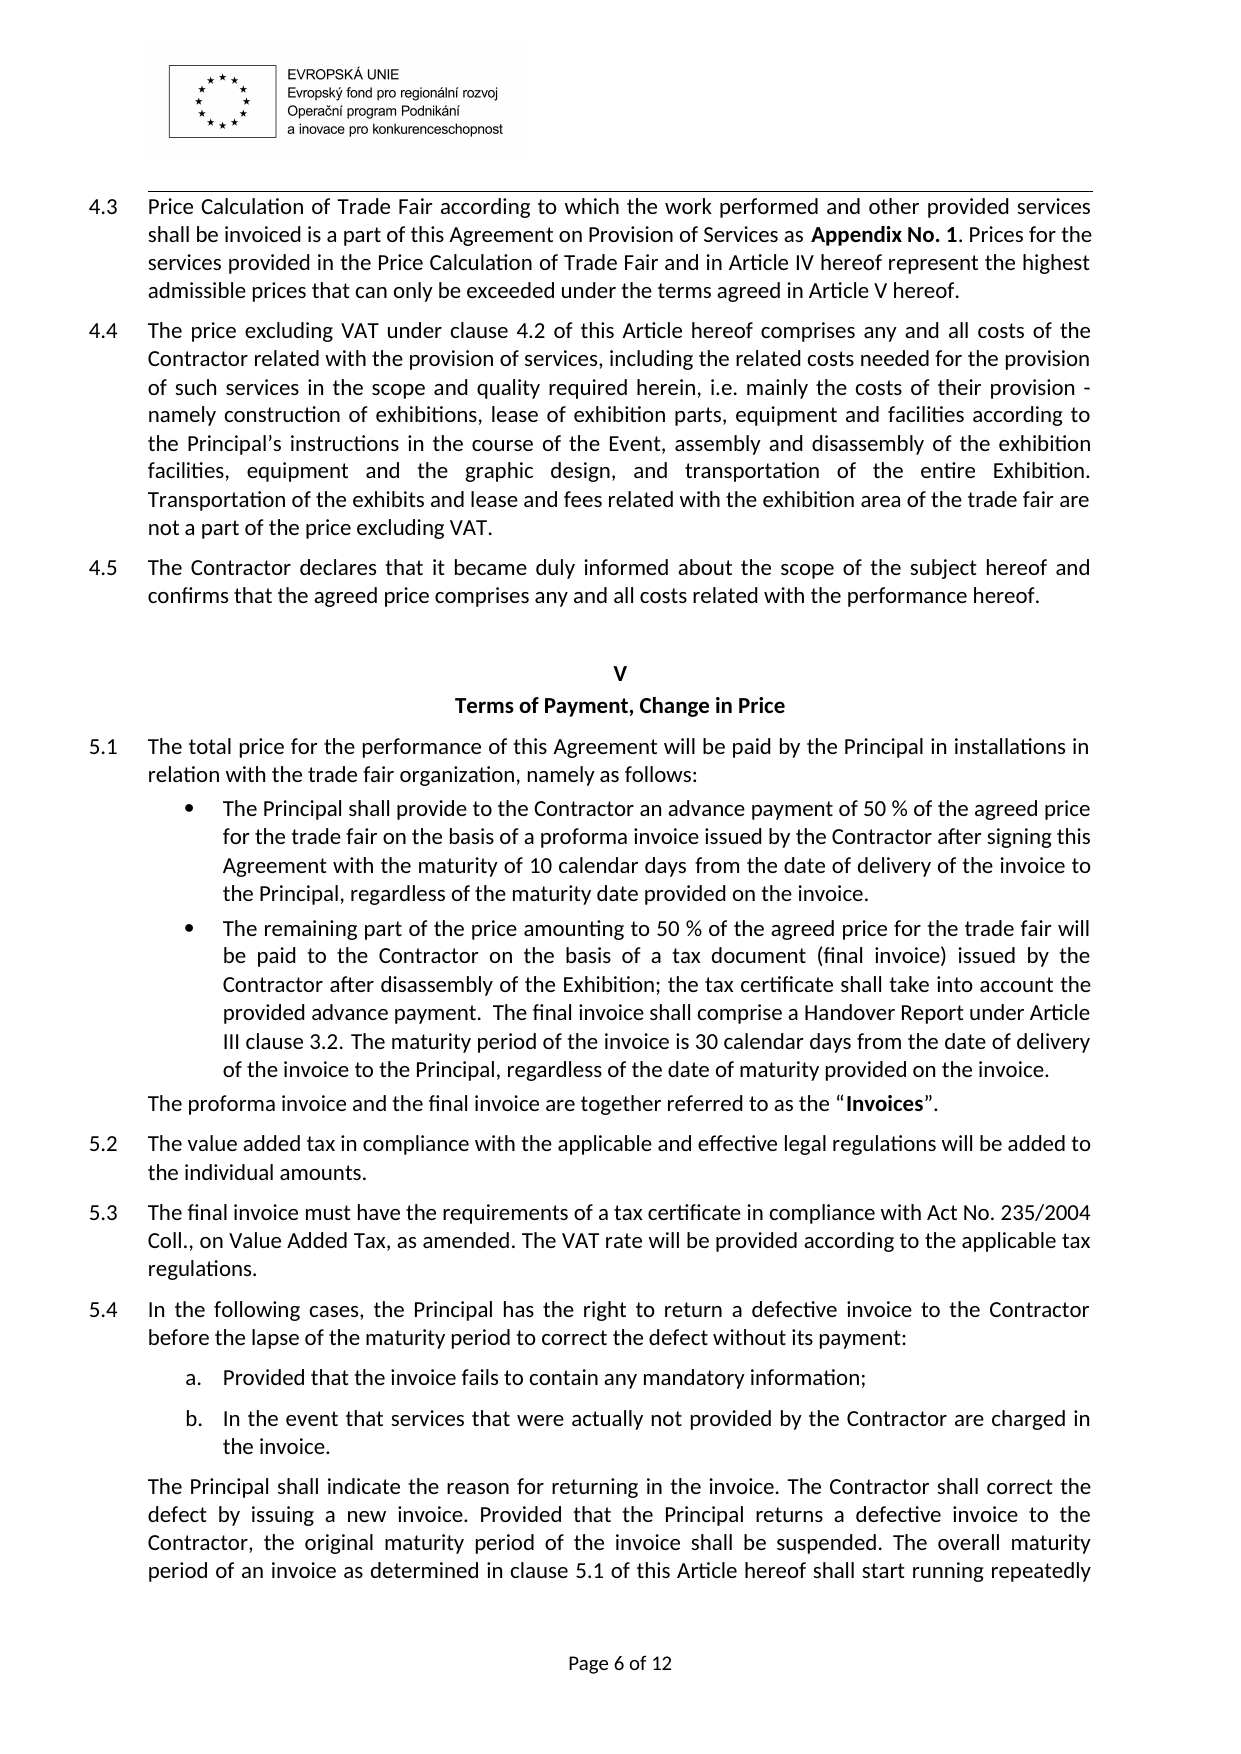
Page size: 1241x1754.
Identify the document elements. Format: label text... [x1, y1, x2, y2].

list Price Calculation of Trade Fair according to which the work performed and other provided services shall be invoiced is a part of this Agreement on Provision of Services as Appendix No. 1. Prices for the services provided in the Price Calculation of Trade Fair and in Article IV hereof represent the highest admissible prices that can only be exceeded under the terms agreed in Article V hereof. [88, 192, 1093, 304]
list The value added tax in compliance with the applicable and effective legal regulations will be added to the individual amounts. [88, 1129, 1093, 1186]
list The Principal shall provide to the Contractor an advance payment of 50 % of the agreed price for the trade fair on the basis of a proforma invoice issued by the Contractor after signing this Agreement with the maturity of 10 calendar days from the date of delivery of the invoice to the Principal, regardless of the maturity date provided on the invoice. [185, 794, 1093, 907]
list The total price for the performance of this Agreement will be paid by the Principal in installations in relation with the trade fair organization, namely as follows: [88, 732, 1093, 788]
text V [148, 659, 1093, 687]
list In the following cases, the Principal has the right to return a defective invoice to the Contractor before the lapse of the maturity period to correct the defect without its payment: [88, 1295, 1093, 1351]
list The remaining part of the price amounting to 50 % of the agreed price for the trade fair will be paid to the Contractor on the basis of a tax document (final invoice) issued by the Contractor after disassembly of the Exhibition; the tax certificate shall take into account the provided advance payment. The final invoice shall comprise a Handover Report under Article III clause 3.2. The maturity period of the invoice is 30 calendar days from the date of delivery of the invoice to the Principal, regardless of the date of maturity provided on the invoice. [185, 914, 1093, 1083]
picture [145, 41, 527, 162]
text The proforma invoice and the final invoice are together referred to as the “Invoices”. [148, 1089, 1093, 1117]
list The Contractor declares that it became duly informed about the scope of the subject hereof and confirms that the agreed price comprises any and all costs related with the performance hereof. [88, 553, 1093, 609]
text Terms of Payment, Change in Price [148, 691, 1093, 719]
list In the event that services that were actually not provided by the Contractor are charged in the invoice. [185, 1404, 1093, 1460]
list Provided that the invoice fails to contain any mandatory information; [185, 1363, 1093, 1391]
list The final invoice must have the requirements of a tax certificate in compliance with Act No. 235/2004 Coll., on Value Added Tax, as amended. The VAT rate will be provided according to the applicable tax regulations. [88, 1198, 1093, 1282]
list The price excluding VAT under clause 4.2 of this Article hereof comprises any and all costs of the Contractor related with the provision of services, including the related costs needed for the provision of such services in the scope and quality required herein, i.e. mainly the costs of their provision - namely construction of exhibitions, lease of exhibition parts, equipment and facilities according to the Principal’s instructions in the course of the Event, assembly and disassembly of the exhibition facilities, equipment and the graphic design, and transportation of the entire Exhibition. Transportation of the exhibits and lease and fees related with the exhibition area of the trade fair are not a part of the price excluding VAT. [88, 317, 1093, 541]
